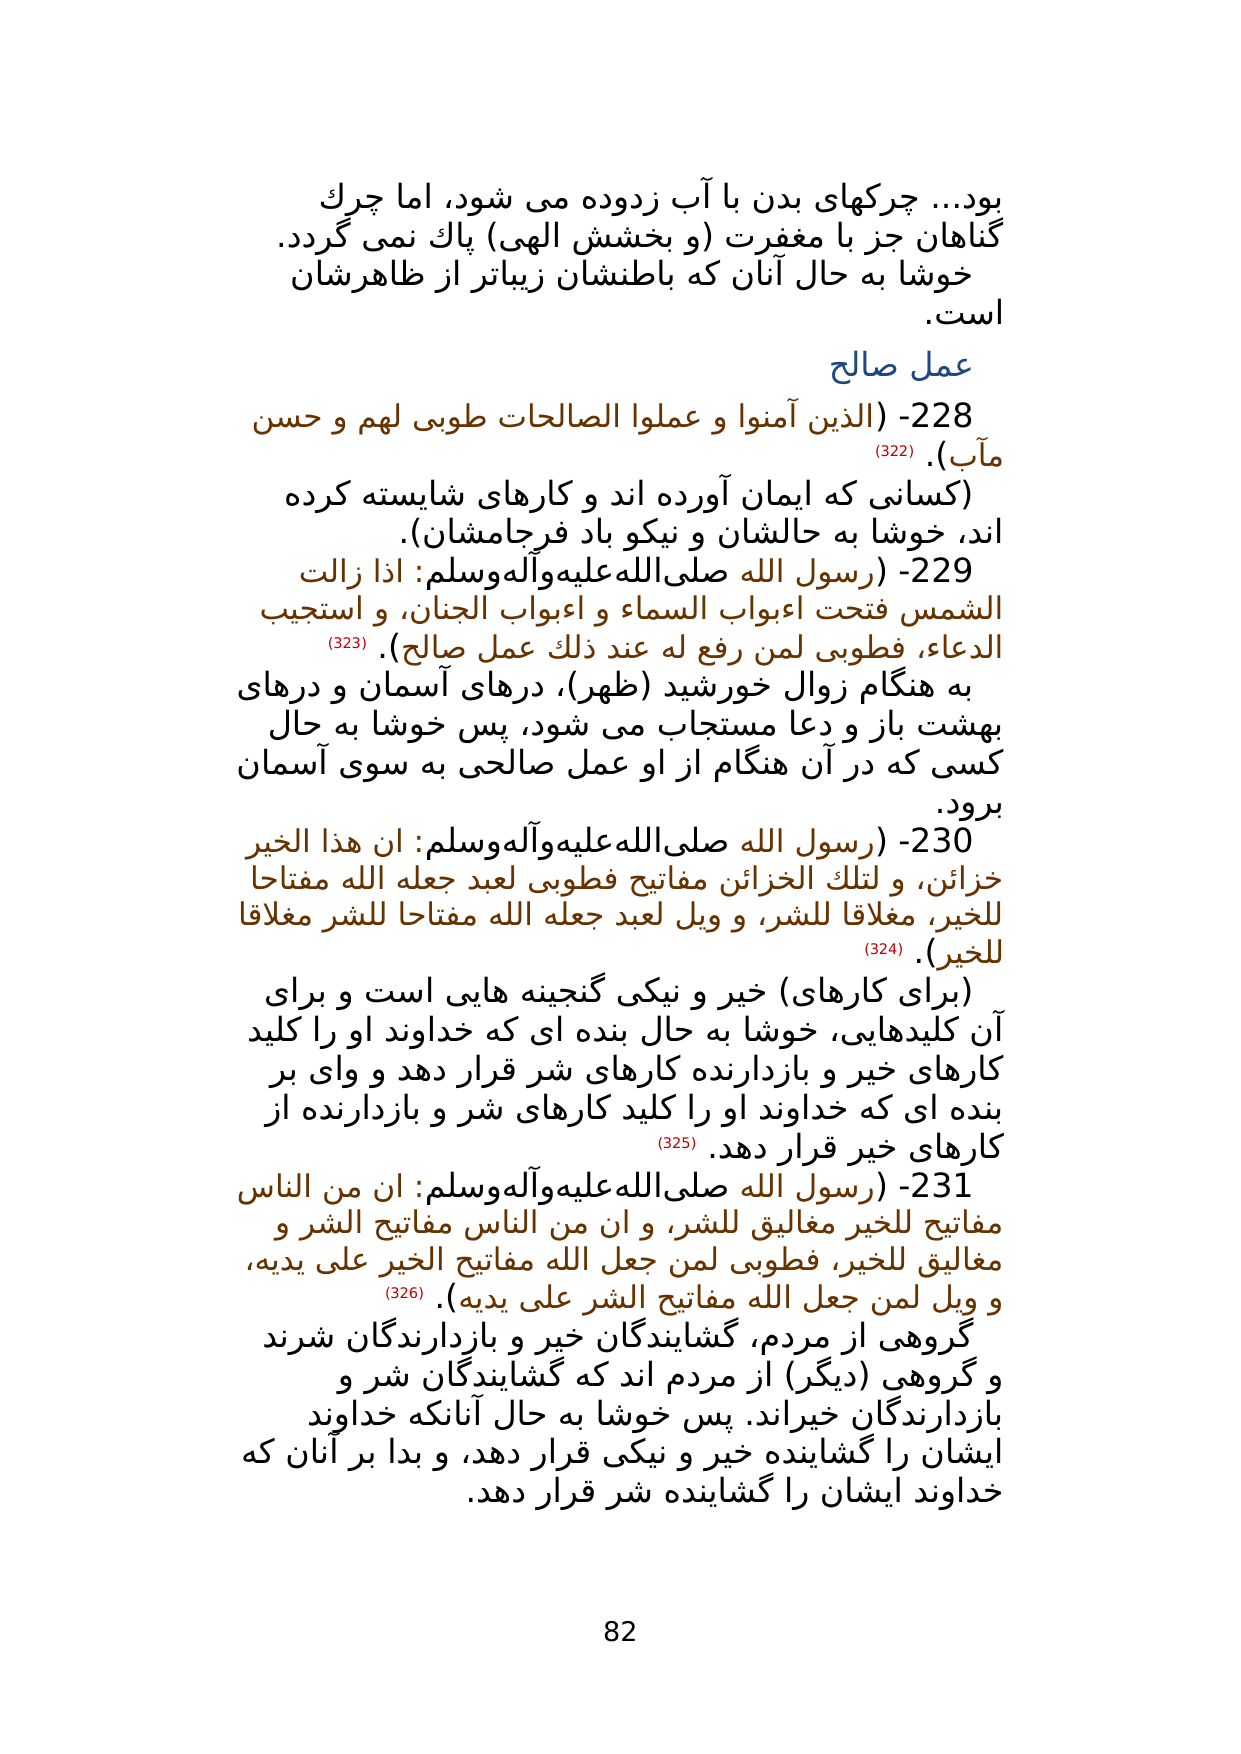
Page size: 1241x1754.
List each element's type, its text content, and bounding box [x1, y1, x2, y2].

text (كسانى كه ایمان آورده اند و كارهاى شایسته كرده اند، خوشا به حالشان و نیكو باد فرجامشان). [236, 474, 1004, 552]
text (براى كارهاى) خیر و نیكى گنجینه هایى است و براى آن كلیدهایى، خوشا به حال بنده اى كه خداوند او را كلید كارهاى خیر و بازدارنده كارهاى شر قرار دهد و واى بر بنده اى كه خداوند او را كلید كارهاى شر و بازدارنده از كارهاى خیر قرار دهد. (325) [236, 972, 1004, 1166]
text 231- (رسول الله صلى‌الله‌عليه‌وآله‌وسلم: ان من الناس مفاتیح للخیر مغالیق للشر، و ان من الناس مفاتیح الشر و مغالیق للخیر، فطوبى لمن جعل الله مفاتیح الخیر على یدیه، و ویل لمن جعل الله مفاتیح الشر على یدیه). (326) [236, 1166, 1004, 1316]
text 230- (رسول الله صلى‌الله‌عليه‌وآله‌وسلم: ان هذا الخیر خزائن، و لتلك الخزائن مفاتیح فطوبى لعبد جعله الله مفتاحا للخیر، مغلاقا للشر، و ویل لعبد جعله الله مفتاحا للشر مغلاقا للخیر). (324) [236, 821, 1004, 972]
text 228- (الذین آمنوا و عملوا الصالحات طوبى لهم و حسن مآب). (322) [236, 396, 1004, 474]
text گروهى از مردم، گشایندگان خیر و بازدارندگان شرند و گروهى (دیگر) از مردم اند كه گشایندگان شر و بازدارندگان خیراند. پس خوشا به حال آنانكه خداوند ایشان را گشاینده خیر و نیكى قرار دهد، و بدا بر آنان كه خداوند ایشان را گشاینده شر قرار دهد. [236, 1316, 1004, 1511]
text به هنگام زوال خورشید (ظهر)، درهاى آسمان و درهاى بهشت باز و دعا مستجاب مى شود، پس خوشا به حال كسى كه در آن هنگام از او عمل صالحى به سوى آسمان برود. [236, 666, 1004, 821]
text 229- (رسول الله صلى‌الله‌عليه‌وآله‌وسلم: اذا زالت الشمس فتحت اءبواب السماء و اءبواب الجنان، و استجیب الدعاء، فطوبى لمن رفع له عند ذلك عمل صالح). (323) [236, 552, 1004, 666]
subtitle عمل صالح [236, 345, 1004, 384]
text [236, 177, 1004, 255]
text خوشا به حال آنان كه باطنشان زیباتر از ظاهرشان است. [236, 255, 1004, 333]
